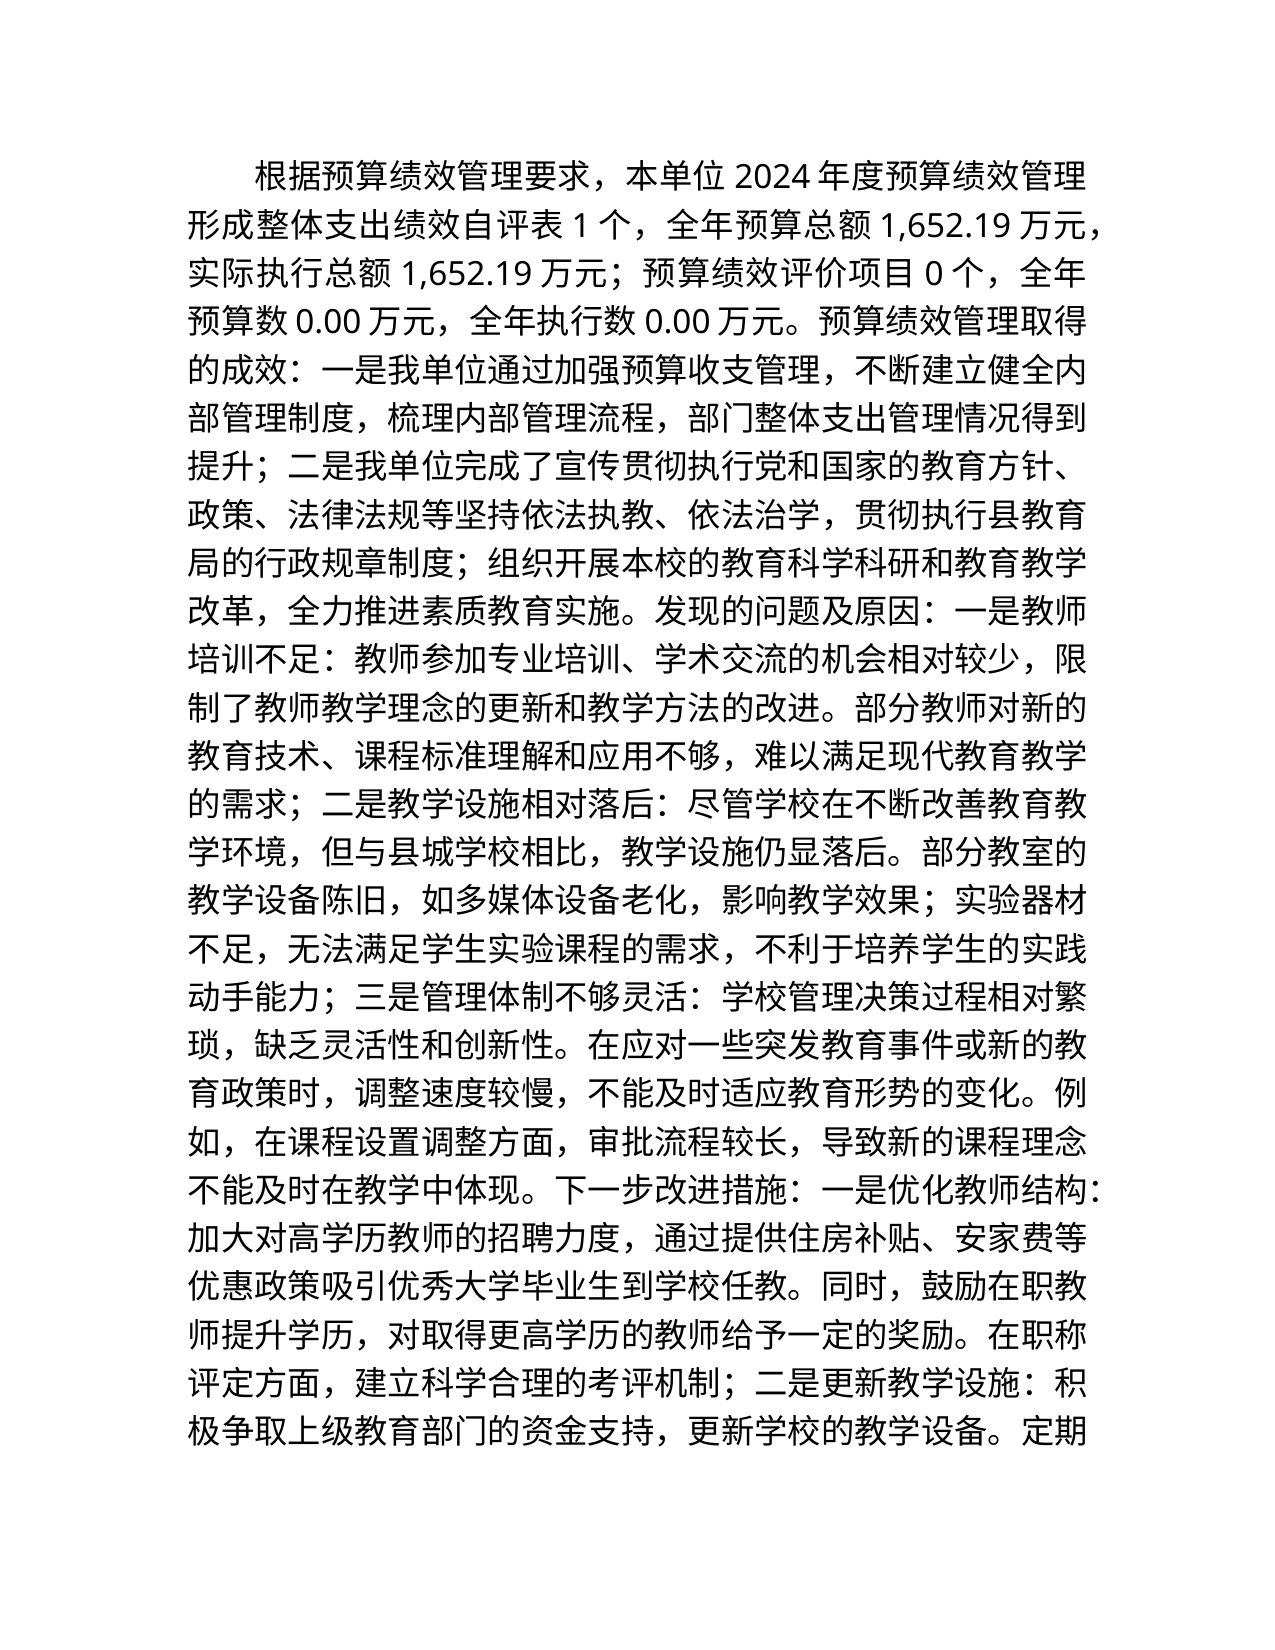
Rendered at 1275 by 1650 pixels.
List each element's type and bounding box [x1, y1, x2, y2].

text [187, 150, 1087, 1453]
